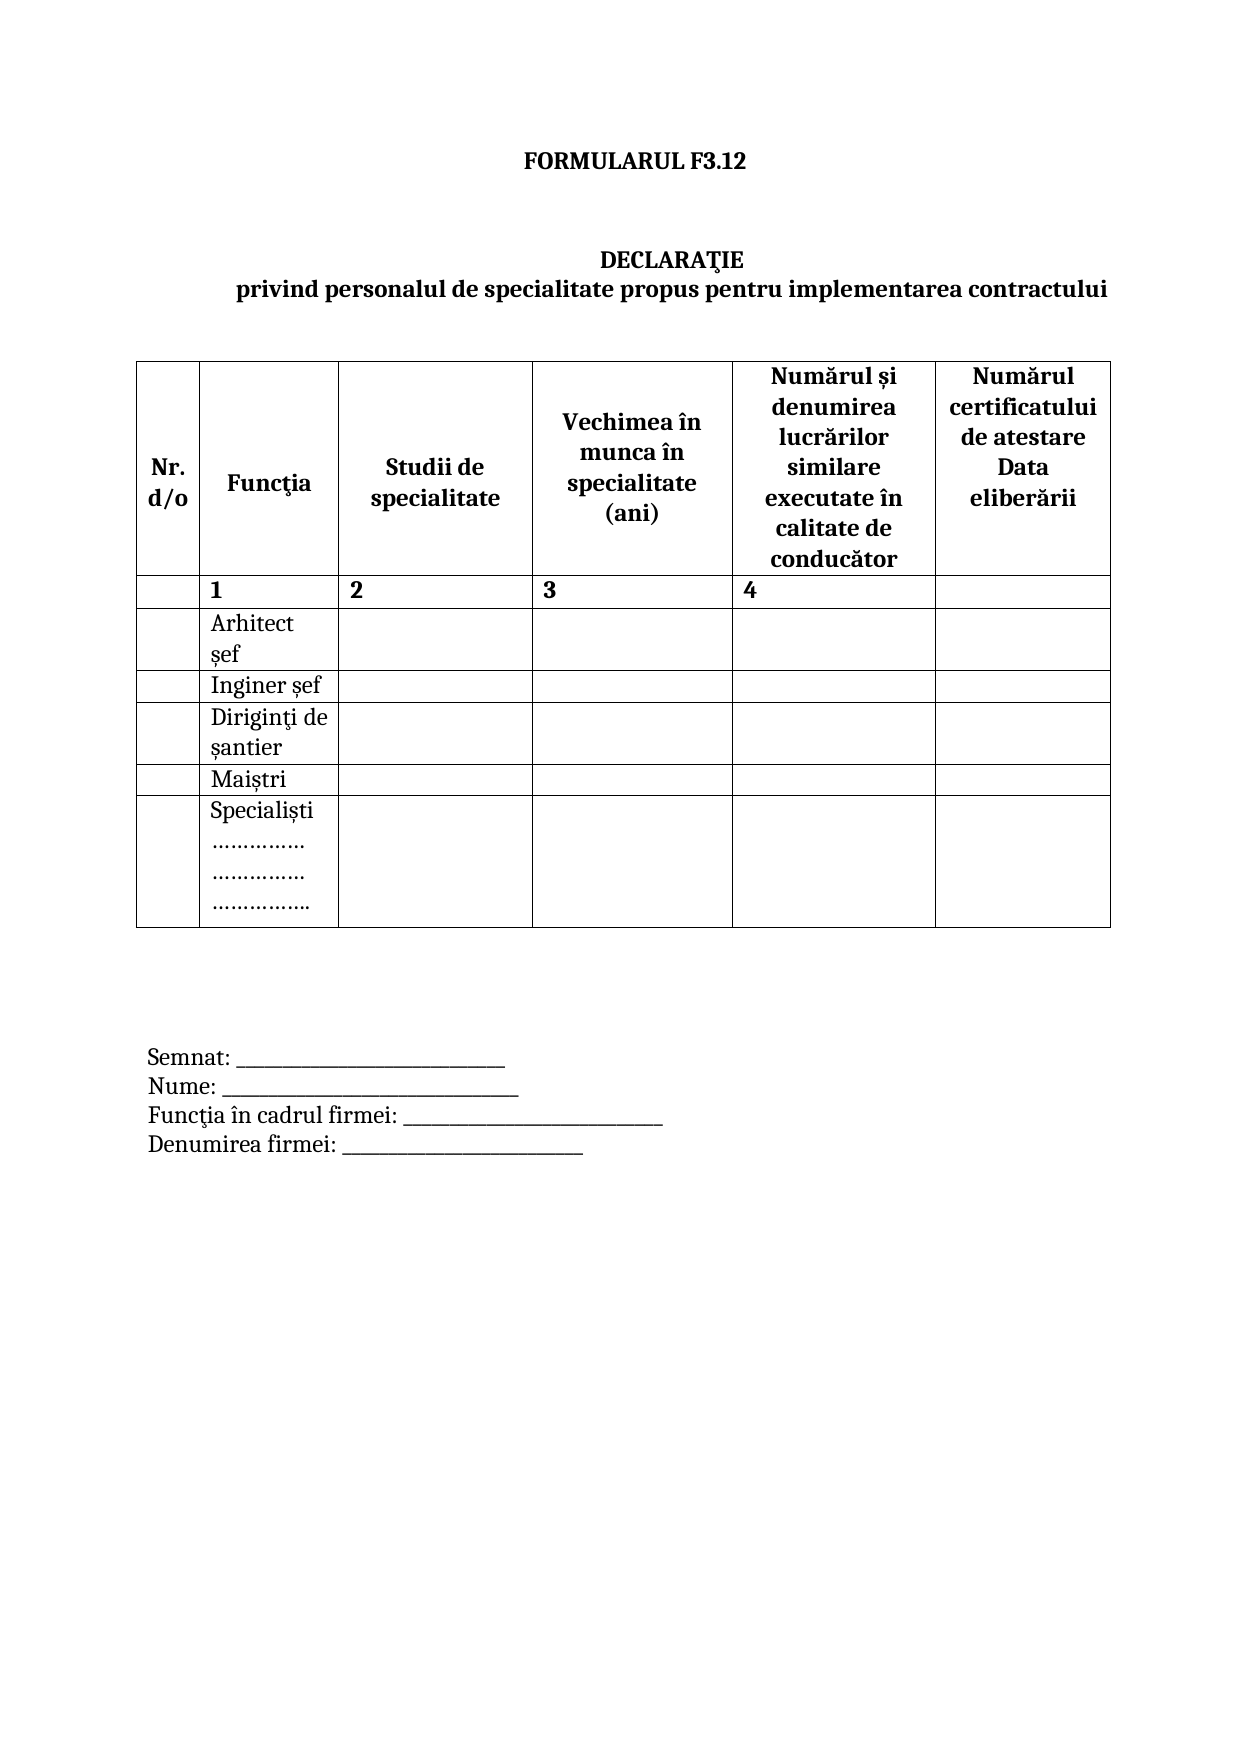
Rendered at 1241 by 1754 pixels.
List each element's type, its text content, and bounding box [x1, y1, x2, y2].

table_cell [137, 765, 199, 795]
table_cell [733, 609, 935, 670]
table_cell Specialişti …………… …………… ……………. [200, 796, 338, 927]
table_header Nr. d/o [137, 362, 199, 575]
table_cell 2 [339, 576, 532, 608]
text Semnat: _____________________________ [148, 1043, 1122, 1072]
table_cell [733, 765, 935, 795]
table_cell Arhitect șef [200, 609, 338, 670]
table_cell 1 [200, 576, 338, 608]
table_cell [936, 576, 1110, 608]
table_cell [533, 796, 732, 927]
table_cell [137, 703, 199, 763]
table_cell [936, 703, 1110, 763]
text DECLARAŢIE [148, 246, 1122, 275]
table_cell [936, 796, 1110, 927]
table_header Studii de specialitate [339, 362, 532, 575]
table_cell 4 [733, 576, 935, 608]
text privind personalul de specialitate propus pentru implementarea contractului [148, 275, 1122, 303]
table_cell [533, 671, 732, 702]
table_header Numărul şi denumirea lucrărilor similare executate în calitate de conducător [733, 362, 935, 575]
table_cell [339, 765, 532, 795]
text FORMULARUL F3.12 [148, 147, 1122, 176]
table_cell Inginer șef [200, 671, 338, 702]
table_cell [733, 671, 935, 702]
table_cell [339, 671, 532, 702]
text Nume: ________________________________ [148, 1072, 1122, 1101]
table_cell [339, 609, 532, 670]
table_cell Maiştri [200, 765, 338, 795]
table_cell [339, 796, 532, 927]
text Denumirea firmei: __________________________ [148, 1129, 1122, 1158]
table_cell [137, 671, 199, 702]
table_cell [936, 765, 1110, 795]
table_cell [137, 576, 199, 608]
table_cell [733, 703, 935, 763]
table_header Funcţia [200, 362, 338, 575]
table_header Vechimea în munca în specialitate (ani) [533, 362, 732, 575]
table_cell [137, 609, 199, 670]
table_header Numărul certificatului de atestare Data eliberării [936, 362, 1110, 575]
table_cell [533, 765, 732, 795]
table_cell [339, 703, 532, 763]
table_cell [533, 703, 732, 763]
table_cell 3 [533, 576, 732, 608]
table_cell [533, 609, 732, 670]
table_cell [733, 796, 935, 927]
table_cell [137, 796, 199, 927]
table_cell Diriginţi de şantier [200, 703, 338, 763]
table_cell [936, 609, 1110, 670]
text Funcţia în cadrul firmei: ____________________________ [148, 1101, 1122, 1129]
table_cell [936, 671, 1110, 702]
